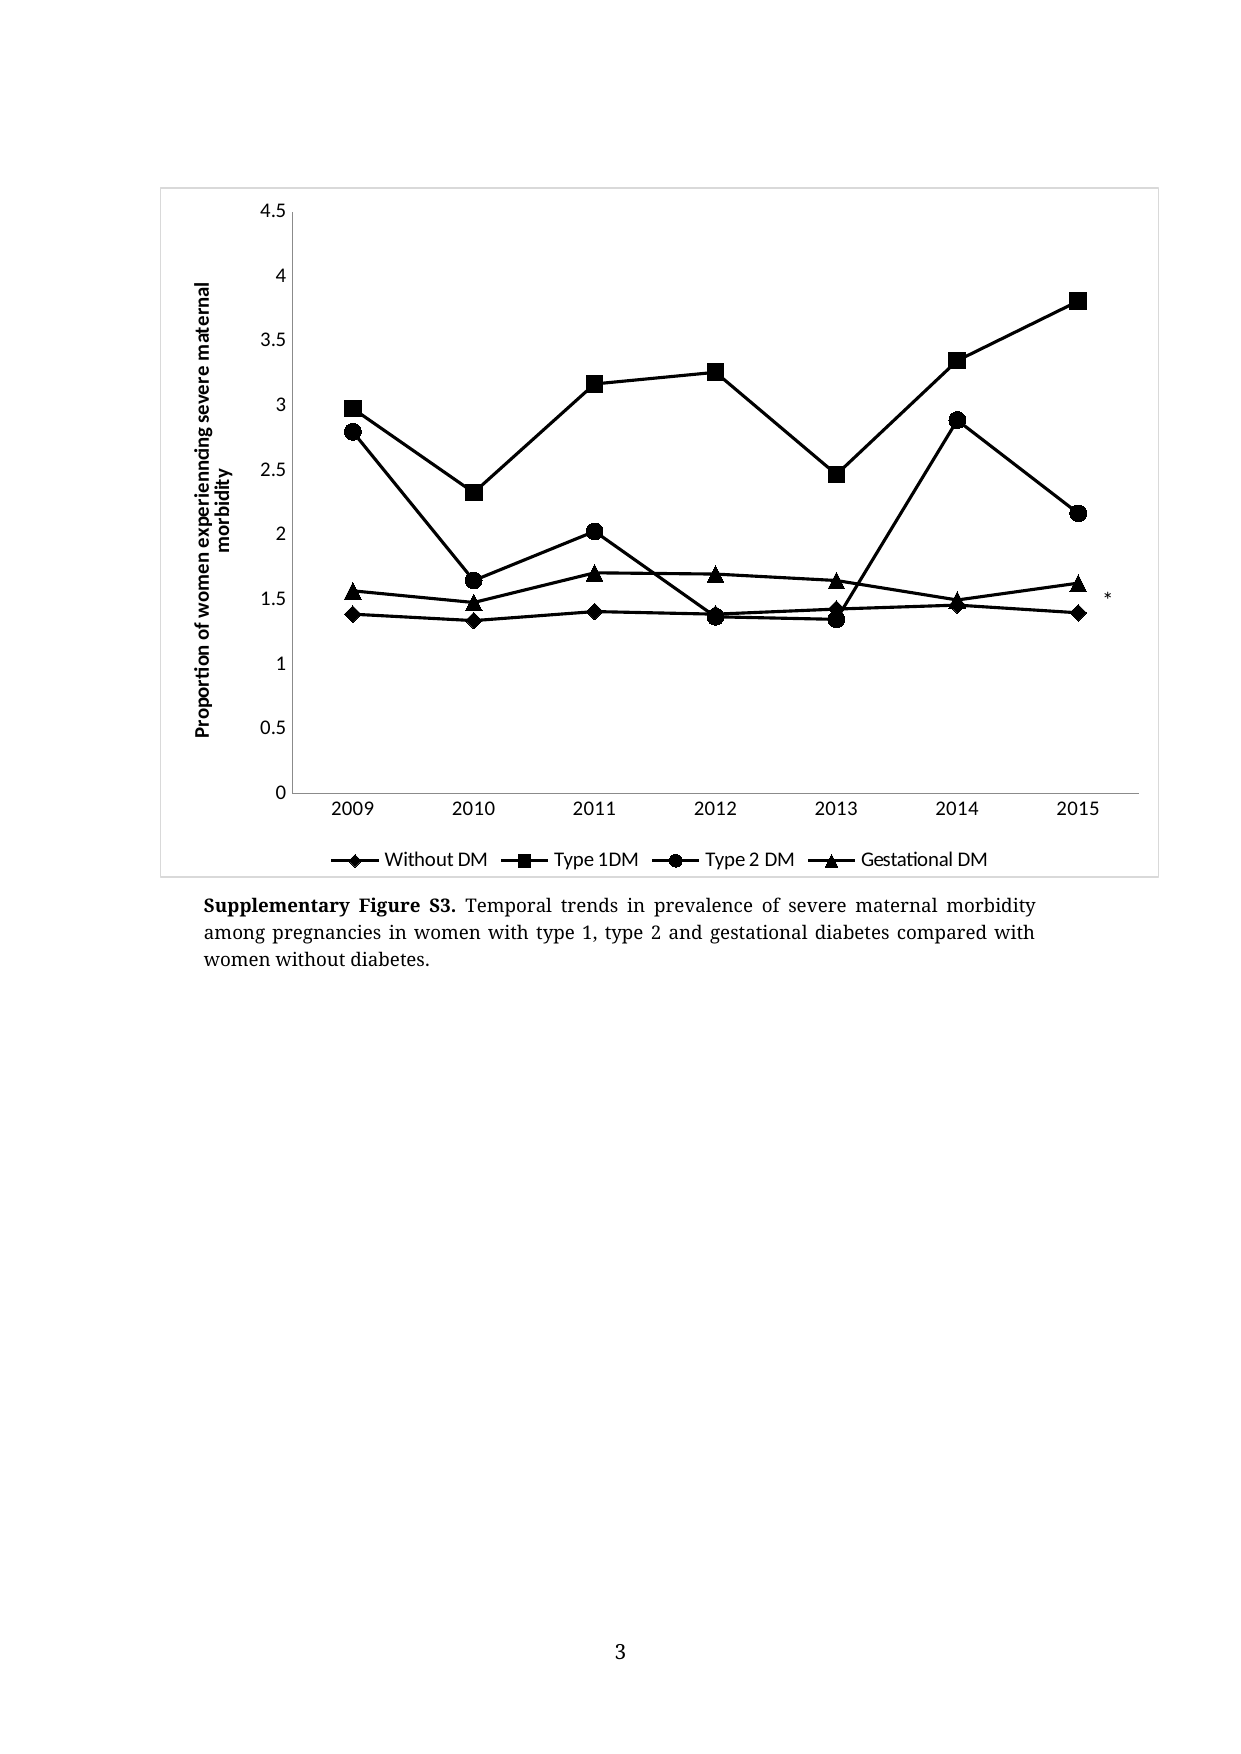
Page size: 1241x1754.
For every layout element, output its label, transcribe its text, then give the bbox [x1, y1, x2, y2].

text Supplementary Figure S3. Temporal trends in prevalence of severe maternal morbidity among pregnancies in women with type 1, type 2 and gestational diabetes compared with women without diabetes. [204, 890, 1036, 972]
